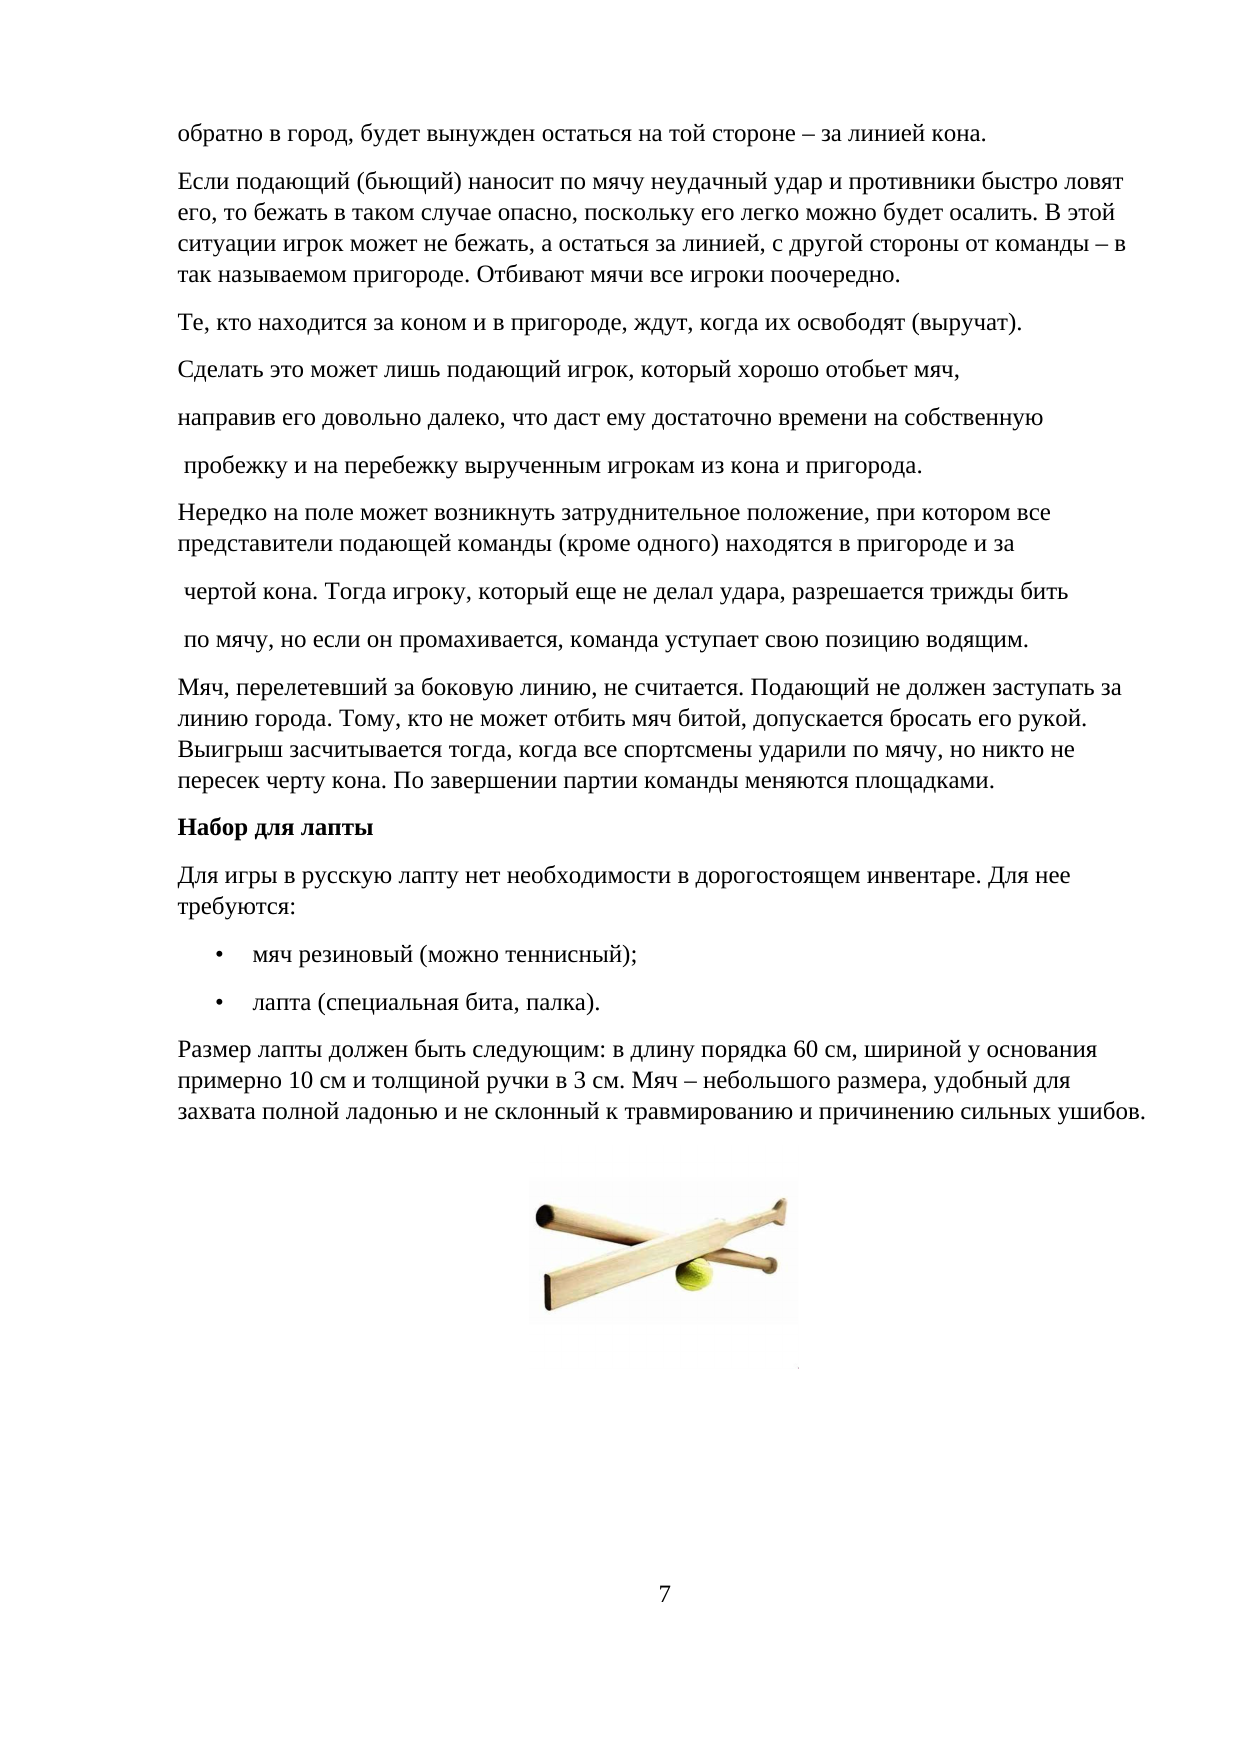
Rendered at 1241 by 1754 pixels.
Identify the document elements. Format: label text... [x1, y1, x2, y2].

text Набор для лапты [177, 812, 1152, 841]
list лапта (специальная бита, палка). [215, 987, 1152, 1015]
text Сделать это может лишь подающий игрок, который хорошо отобьет мяч, [177, 354, 1152, 383]
text Те, кто находится за коном и в пригороде, ждут, когда их освободят (выручат). [177, 307, 1152, 335]
text пробежку и на перебежку вырученным игрокам из кона и пригорода. [177, 450, 1152, 478]
text Если подающий (бьющий) наносит по мячу неудачный удар и противники быстро ловят его, то бежать в таком случае опасно, поскольку его легко можно будет осалить. В этой ситуации игрок может не бежать, а остаться за линией, с другой стороны от команды – в так называемом пригороде. Отбивают мячи все игроки поочередно. [177, 166, 1152, 288]
text 7 [177, 1579, 1152, 1608]
text обратно в город, будет вынужден остаться на той стороне – за линией кона. [177, 118, 1152, 147]
text чертой кона. Тогда игроку, который еще не делал удара, разрешается трижды бить [177, 576, 1152, 605]
text Размер лапты должен быть следующим: в длину порядка 60 см, шириной у основания примерно 10 см и толщиной ручки в 3 см. Мяч – небольшого размера, удобный для захвата полной ладонью и не склонный к травмированию и причинению сильных ушибов. [177, 1034, 1152, 1125]
text направив его довольно далеко, что даст ему достаточно времени на собственную [177, 402, 1152, 431]
text по мячу, но если он промахивается, команда уступает свою позицию водящим. [177, 624, 1152, 653]
list мяч резиновый (можно теннисный); [215, 939, 1152, 968]
text Для игры в русскую лапту нет необходимости в дорогостоящем инвентаре. Для нее требуются: [177, 860, 1152, 920]
text Мяч, перелетевший за боковую линию, не считается. Подающий не должен заступать за линию города. Тому, кто не может отбить мяч битой, допускается бросать его рукой. Выигрыш засчитывается тогда, когда все спортсмены ударили по мячу, но никто не пересек черту кона. По завершении партии команды меняются площадками. [177, 672, 1152, 793]
text Нередко на поле может возникнуть затруднительное положение, при котором все представители подающей команды (кроме одного) находятся в пригороде и за [177, 497, 1152, 557]
